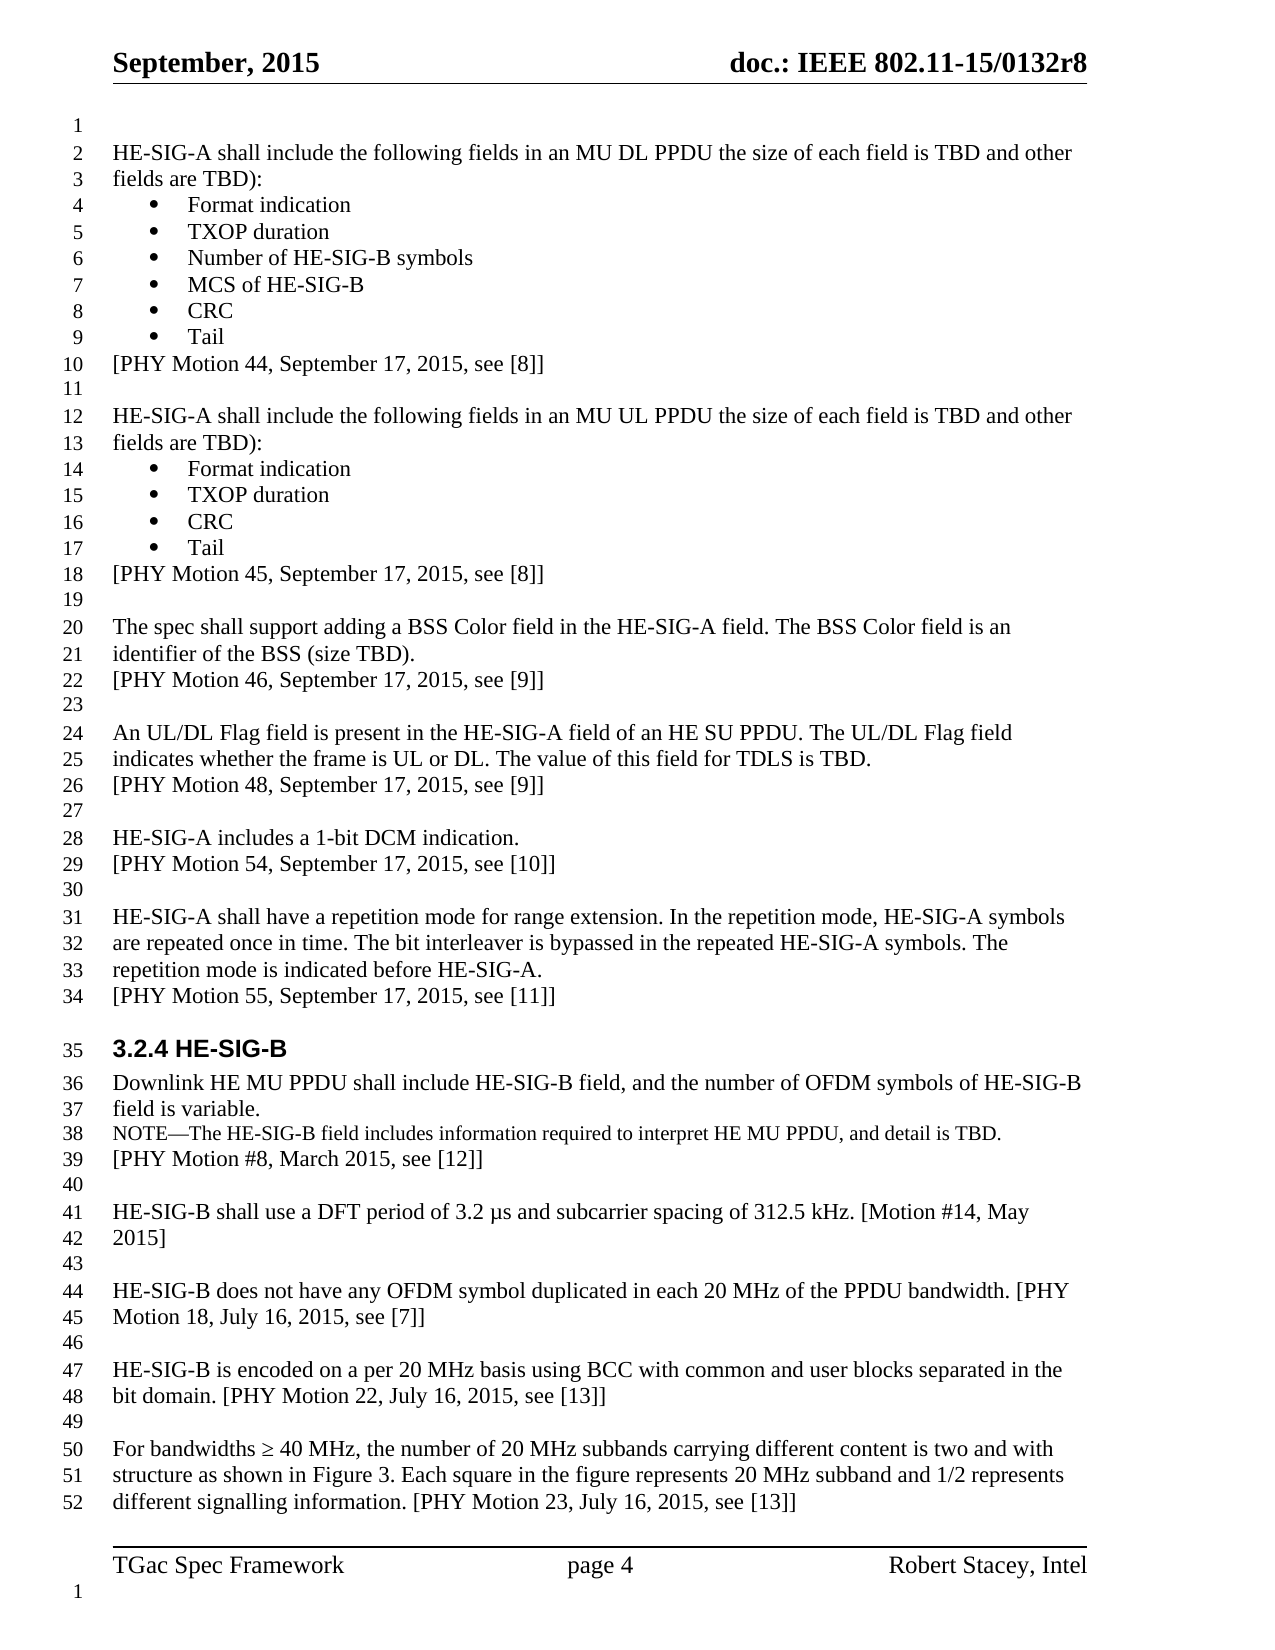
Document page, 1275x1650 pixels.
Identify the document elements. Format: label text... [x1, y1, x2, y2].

list Number of HE-SIG-B symbols [150, 244, 1087, 271]
list Format indication [150, 455, 1087, 481]
list Format indication [150, 192, 1087, 218]
text [PHY Motion 48, September 17, 2015, see ] [112, 771, 1087, 798]
text NOTE—The HE-SIG-B field includes information required to interpret HE MU PPDU, and detail is TBD. [112, 1121, 1087, 1145]
list MCS of HE-SIG-B [150, 271, 1087, 297]
text HE-SIG-A includes a 1-bit DCM indication. [112, 824, 1087, 850]
text [PHY Motion 54, September 17, 2015, see ] [112, 850, 1087, 877]
text [PHY Motion 45, September 17, 2015, see ] [112, 561, 1087, 587]
list Tail [150, 534, 1087, 561]
text HE-SIG-B shall use a DFT period of 3.2 µs and subcarrier spacing of 312.5 kHz. [Motion #14, May 2015] [112, 1198, 1087, 1251]
text HE-SIG-A shall include the following fields in an MU UL PPDU the size of each field is TBD and other fields are TBD): [112, 402, 1087, 455]
list Tail [150, 323, 1087, 350]
text HE-SIG-A shall include the following fields in an MU DL PPDU the size of each field is TBD and other fields are TBD): [112, 139, 1087, 192]
list TXOP duration [150, 218, 1087, 244]
text For bandwidths ≥ 40 MHz, the number of 20 MHz subbands carrying different content is two and with structure as shown in Figure 1. Each square in the figure represents 20 MHz subband and 1/2 represents different signalling information. [PHY Motion 23, July 16, 2015, see ] [112, 1435, 1087, 1514]
list TXOP duration [150, 481, 1087, 508]
text The spec shall support adding a BSS Color field in the HE-SIG-A field. The BSS Color field is an identifier of the BSS (size TBD). [112, 613, 1087, 666]
text HE-SIG-A shall have a repetition mode for range extension. In the repetition mode, HE-SIG-A symbols are repeated once in time. The bit interleaver is bypassed in the repeated HE-SIG-A symbols. The repetition mode is indicated before HE-SIG-A. [112, 903, 1087, 982]
text HE-SIG-B is encoded on a per 20 MHz basis using BCC with common and user blocks separated in the bit domain. [PHY Motion 22, July 16, 2015, see ] [112, 1356, 1087, 1409]
list CRC [150, 508, 1087, 534]
text Downlink HE MU PPDU shall include HE-SIG-B field, and the number of OFDM symbols of HE-SIG-B field is variable. [112, 1068, 1087, 1121]
subtitle 3.2.4 HE-SIG-B [112, 1033, 1087, 1062]
text [PHY Motion 44, September 17, 2015, see ] [112, 350, 1087, 376]
text An UL/DL Flag field is present in the HE-SIG-A field of an HE SU PPDU. The UL/DL Flag field indicates whether the frame is UL or DL. The value of this field for TDLS is TBD. [112, 719, 1087, 771]
text [PHY Motion 46, September 17, 2015, see ] [112, 666, 1087, 692]
text [PHY Motion #8, March 2015, see ] [112, 1145, 1087, 1172]
list CRC [150, 297, 1087, 323]
text HE-SIG-B does not have any OFDM symbol duplicated in each 20 MHz of the PPDU bandwidth. [PHY Motion 18, July 16, 2015, see ] [112, 1277, 1087, 1330]
text [PHY Motion 55, September 17, 2015, see ] [112, 982, 1087, 1008]
